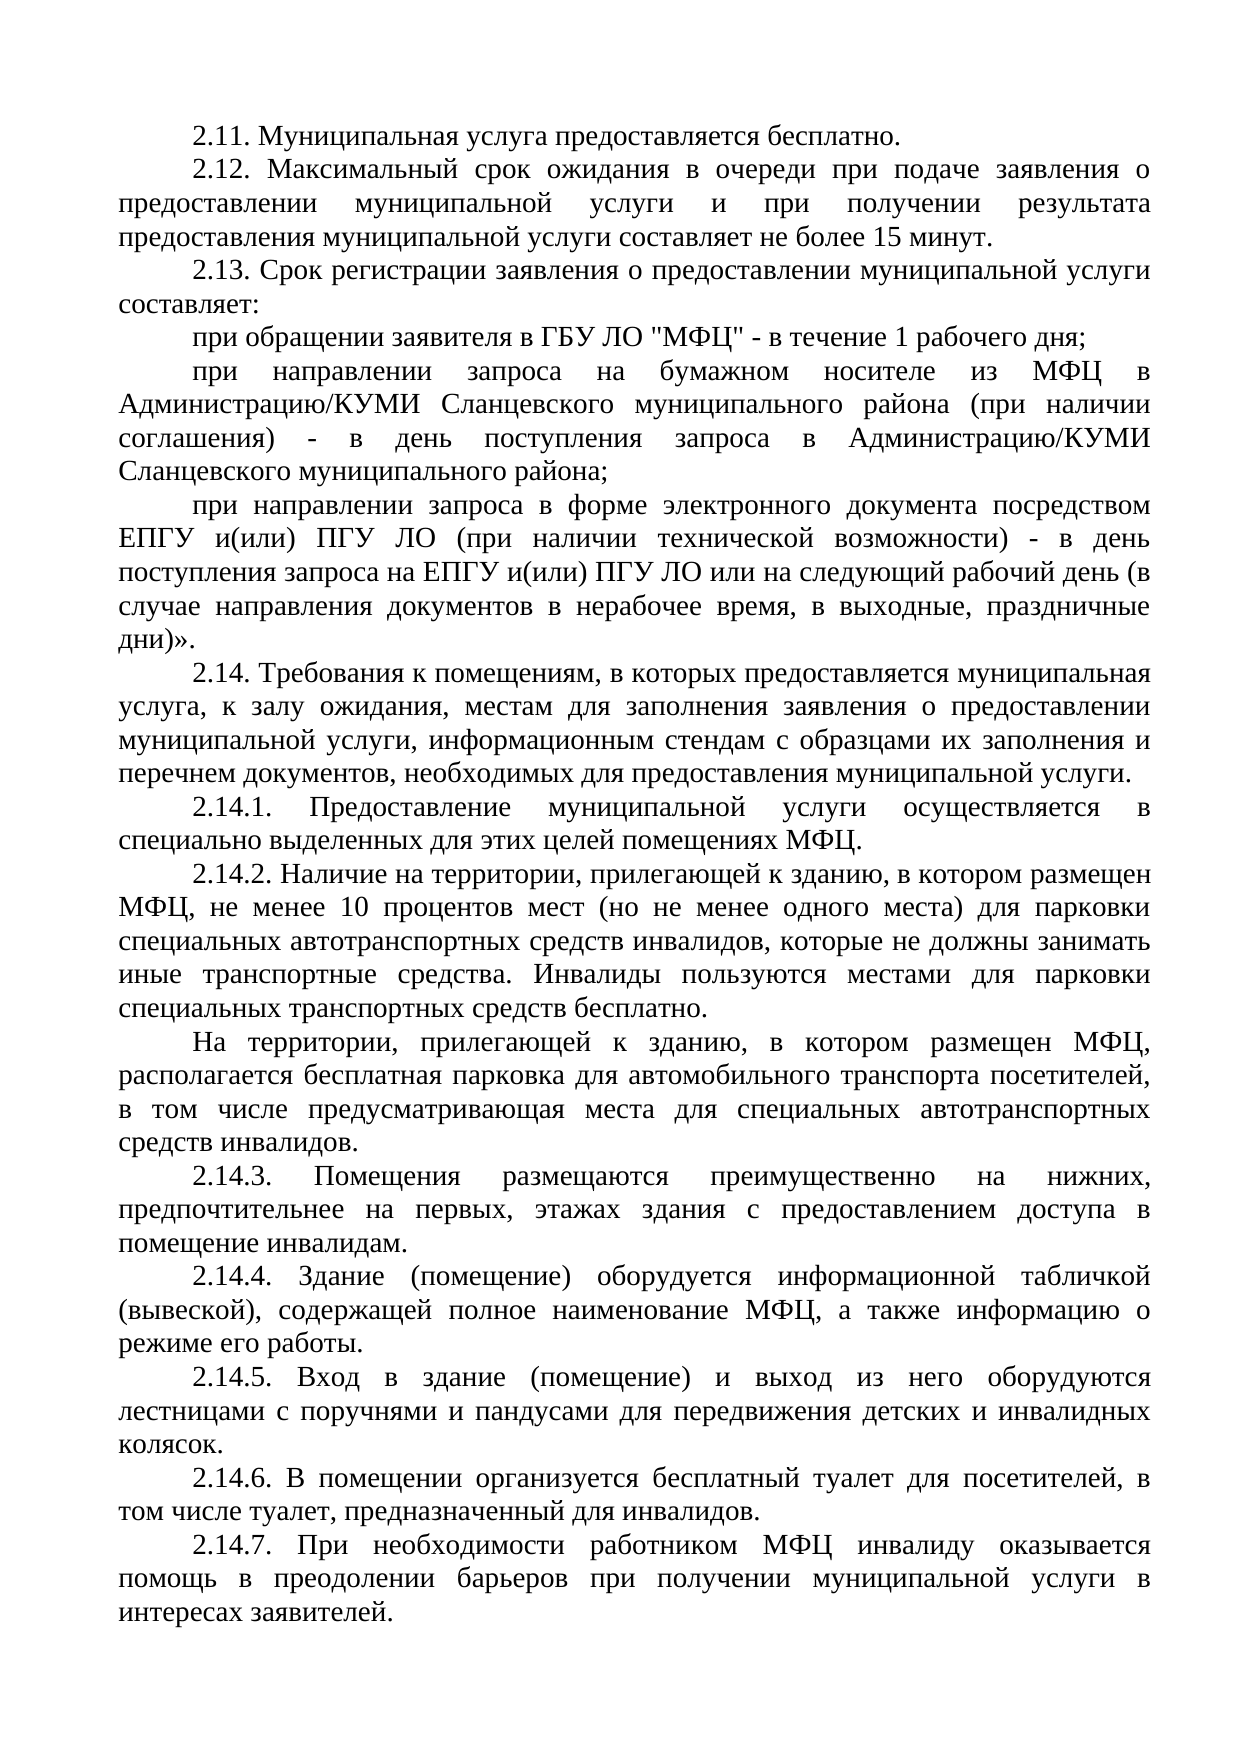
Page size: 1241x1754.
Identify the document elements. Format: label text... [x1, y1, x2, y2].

text при направлении запроса в форме электронного документа посредством ЕПГУ и(или) ПГУ ЛО (при наличии технической возможности) - в день поступления запроса на ЕПГУ и(или) ПГУ ЛО или на следующий рабочий день (в случае направления документов в нерабочее время, в выходные, праздничные дни)». [118, 487, 1152, 655]
text 2.14.3. Помещения размещаются преимущественно на нижних, предпочтительнее на первых, этажах здания с предоставлением доступа в помещение инвалидам. [118, 1158, 1152, 1258]
text 2.14.2. Наличие на территории, прилегающей к зданию, в котором размещен МФЦ, не менее 10 процентов мест (но не менее одного места) для парковки специальных автотранспортных средств инвалидов, которые не должны занимать иные транспортные средства. Инвалиды пользуются местами для парковки специальных транспортных средств бесплатно. [118, 856, 1152, 1024]
text при направлении запроса на бумажном носителе из МФЦ в Администрацию/КУМИ Сланцевского муниципального района (при наличии соглашения) - в день поступления запроса в Администрацию/КУМИ Сланцевского муниципального района; [118, 353, 1152, 487]
text 2.14.4. Здание (помещение) оборудуется информационной табличкой (вывеской), содержащей полное наименование МФЦ, а также информацию о режиме его работы. [118, 1258, 1152, 1359]
text при обращении заявителя в ГБУ ЛО "МФЦ" - в течение 1 рабочего дня; [118, 319, 1152, 353]
text 2.12. Максимальный срок ожидания в очереди при подаче заявления о предоставлении муниципальной услуги и при получении результата предоставления муниципальной услуги составляет не более 15 минут. [118, 152, 1152, 252]
text 2.11. Муниципальная услуга предоставляется бесплатно. [118, 118, 1152, 152]
text На территории, прилегающей к зданию, в котором размещен МФЦ, располагается бесплатная парковка для автомобильного транспорта посетителей, в том числе предусматривающая места для специальных автотранспортных средств инвалидов. [118, 1024, 1152, 1158]
text 2.13. Срок регистрации заявления о предоставлении муниципальной услуги составляет: [118, 252, 1152, 319]
text 2.14.7. При необходимости работником МФЦ инвалиду оказывается помощь в преодолении барьеров при получении муниципальной услуги в интересах заявителей. [118, 1527, 1152, 1627]
text 2.14.5. Вход в здание (помещение) и выход из него оборудуются лестницами с поручнями и пандусами для передвижения детских и инвалидных колясок. [118, 1359, 1152, 1460]
text 2.14. Требования к помещениям, в которых предоставляется муниципальная услуга, к залу ожидания, местам для заполнения заявления о предоставлении муниципальной услуги, информационным стендам с образцами их заполнения и перечнем документов, необходимых для предоставления муниципальной услуги. [118, 655, 1152, 789]
text 2.14.6. В помещении организуется бесплатный туалет для посетителей, в том числе туалет, предназначенный для инвалидов. [118, 1460, 1152, 1527]
text 2.14.1. Предоставление муниципальной услуги осуществляется в специально выделенных для этих целей помещениях МФЦ. [118, 789, 1152, 856]
